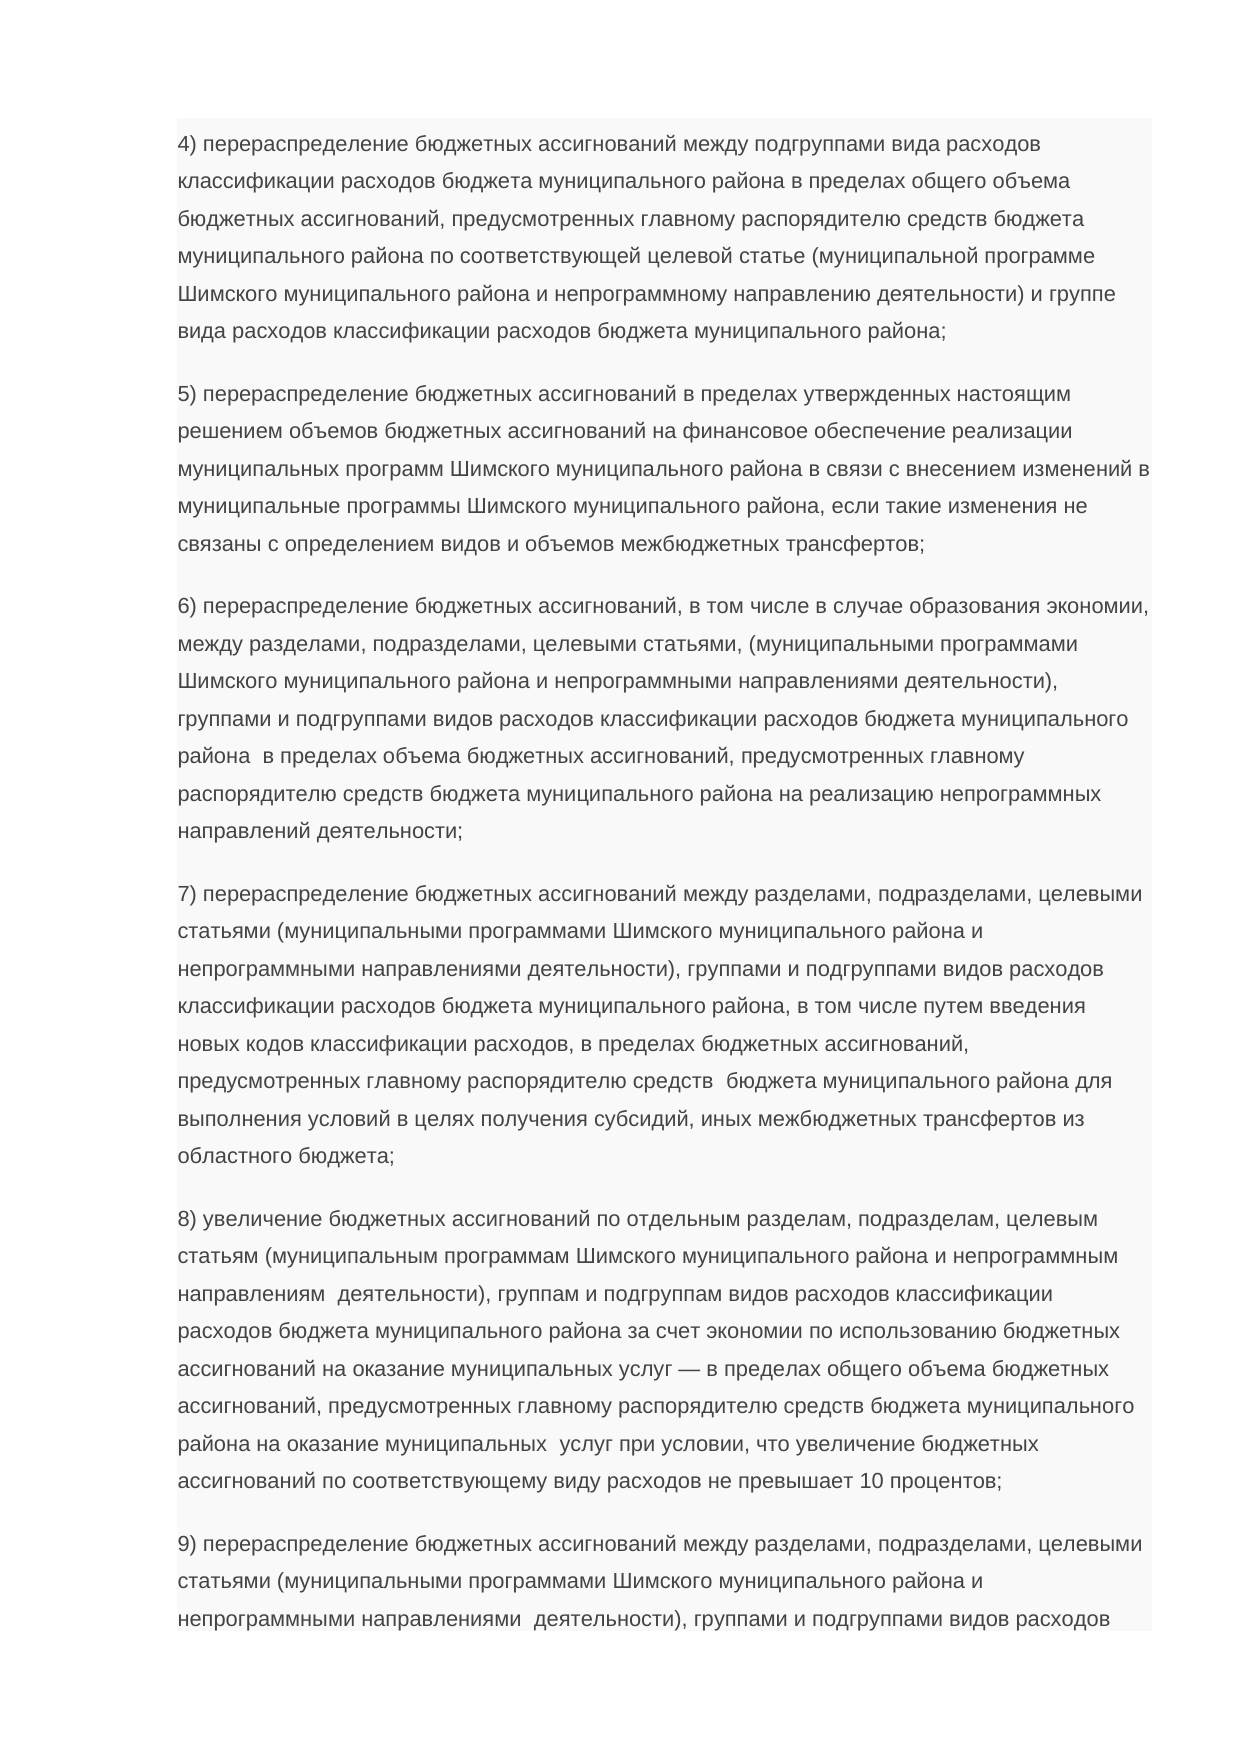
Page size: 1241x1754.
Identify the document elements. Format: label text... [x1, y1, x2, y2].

text 8) увеличение бюджетных ассигнований по отдельным разделам, подразделам, целевым статьям (муниципальным программам Шимского муниципального района и непрограммным направлениям деятельности), группам и подгруппам видов расходов классификации расходов бюджета муниципального района за счет экономии по использованию бюджетных ассигнований на оказание муниципальных услуг — в пределах общего объема бюджетных ассигнований, предусмотренных главному распорядителю средств бюджета муниципального района на оказание муниципальных услуг при условии, что увеличение бюджетных ассигнований по соответствующему виду расходов не превышает 10 процентов; [177, 1193, 1152, 1493]
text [177, 1518, 1152, 1631]
text 4) перераспределение бюджетных ассигнований между подгруппами вида расходов классификации расходов бюджета муниципального района в пределах общего объема бюджетных ассигнований, предусмотренных главному распорядителю средств бюджета муниципального района по соответствующей целевой статье (муниципальной программе Шимского муниципального района и непрограммному направлению деятельности) и группе вида расходов классификации расходов бюджета муниципального района; [177, 118, 1152, 343]
text 6) перераспределение бюджетных ассигнований, в том числе в случае образования экономии, между разделами, подразделами, целевыми статьями, (муниципальными программами Шимского муниципального района и непрограммными направлениями деятельности), группами и подгруппами видов расходов классификации расходов бюджета муниципального района в пределах объема бюджетных ассигнований, предусмотренных главному распорядителю средств бюджета муниципального района на реализацию непрограммных направлений деятельности; [177, 581, 1152, 843]
text 5) перераспределение бюджетных ассигнований в пределах утвержденных настоящим решением объемов бюджетных ассигнований на финансовое обеспечение реализации муниципальных программ Шимского муниципального района в связи с внесением изменений в муниципальные программы Шимского муниципального района, если такие изменения не связаны с определением видов и объемов межбюджетных трансфертов; [177, 368, 1152, 556]
text 7) перераспределение бюджетных ассигнований между разделами, подразделами, целевыми статьями (муниципальными программами Шимского муниципального района и непрограммными направлениями деятельности), группами и подгруппами видов расходов классификации расходов бюджета муниципального района, в том числе путем введения новых кодов классификации расходов, в пределах бюджетных ассигнований, предусмотренных главному распорядителю средств бюджета муниципального района для выполнения условий в целях получения субсидий, иных межбюджетных трансфертов из областного бюджета; [177, 868, 1152, 1168]
